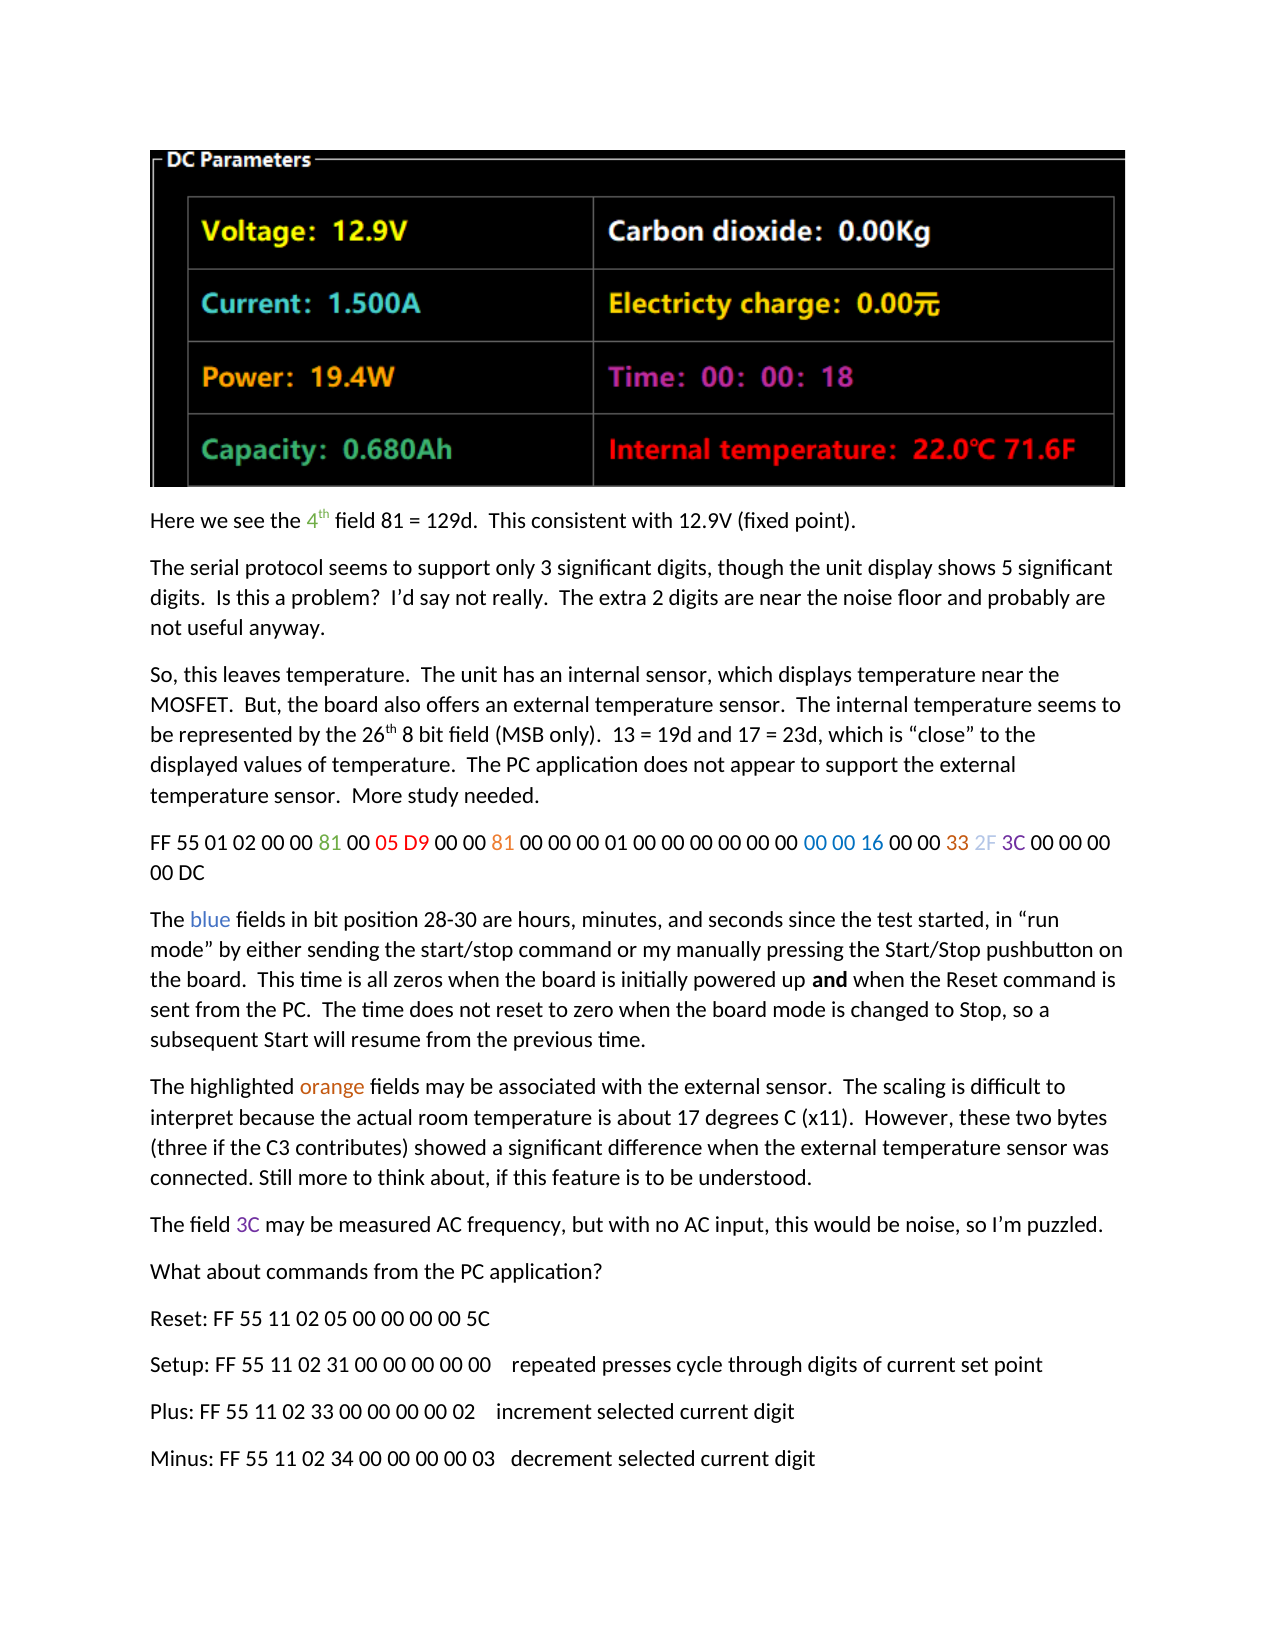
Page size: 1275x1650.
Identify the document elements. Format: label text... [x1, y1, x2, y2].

picture [150, 150, 1125, 487]
text FF 55 01 02 00 00 81 00 05 D9 00 00 81 00 00 00 01 00 00 00 00 00 00 00 00 16 00 00 33 2F 3C 00 00 00 00 DC [150, 828, 1125, 886]
text Here we see the 4th field 81 = 129d. This consistent with 12.9V (fixed point). [150, 506, 1125, 534]
text The serial protocol seems to support only 3 significant digits, though the unit display shows 5 significant digits. Is this a problem? I’d say not really. The extra 2 digits are near the noise floor and probably are not useful anyway. [150, 553, 1125, 641]
text The blue fields in bit position 28-30 are hours, minutes, and seconds since the test started, in “run mode” by either sending the start/stop command or my manually pressing the Start/Stop pushbutton on the board. This time is all zeros when the board is initially powered up and when the Reset command is sent from the PC. The time does not reset to zero when the board mode is changed to Stop, so a subsequent Start will resume from the previous time. [150, 905, 1125, 1054]
text Minus: FF 55 11 02 34 00 00 00 00 03 decrement selected current digit [150, 1444, 1125, 1472]
text So, this leaves temperature. The unit has an internal sensor, which displays temperature near the MOSFET. But, the board also offers an external temperature sensor. The internal temperature seems to be represented by the 26th 8 bit field (MSB only). 13 = 19d and 17 = 23d, which is “close” to the displayed values of temperature. The PC application does not appear to support the external temperature sensor. More study needed. [150, 660, 1125, 809]
text What about commands from the PC application? [150, 1257, 1125, 1285]
text Setup: FF 55 11 02 31 00 00 00 00 00 repeated presses cycle through digits of current set point [150, 1351, 1125, 1379]
text The field 3C may be measured AC frequency, but with no AC input, this would be noise, so I’m puzzled. [150, 1210, 1125, 1238]
text Reset: FF 55 11 02 05 00 00 00 00 5C [150, 1304, 1125, 1332]
text The highlighted orange fields may be associated with the external sensor. The scaling is difficult to interpret because the actual room temperature is about 17 degrees C (x11). However, these two bytes (three if the C3 contributes) showed a significant difference when the external temperature sensor was connected. Still more to think about, if this feature is to be understood. [150, 1072, 1125, 1191]
text Plus: FF 55 11 02 33 00 00 00 00 02 increment selected current digit [150, 1397, 1125, 1426]
